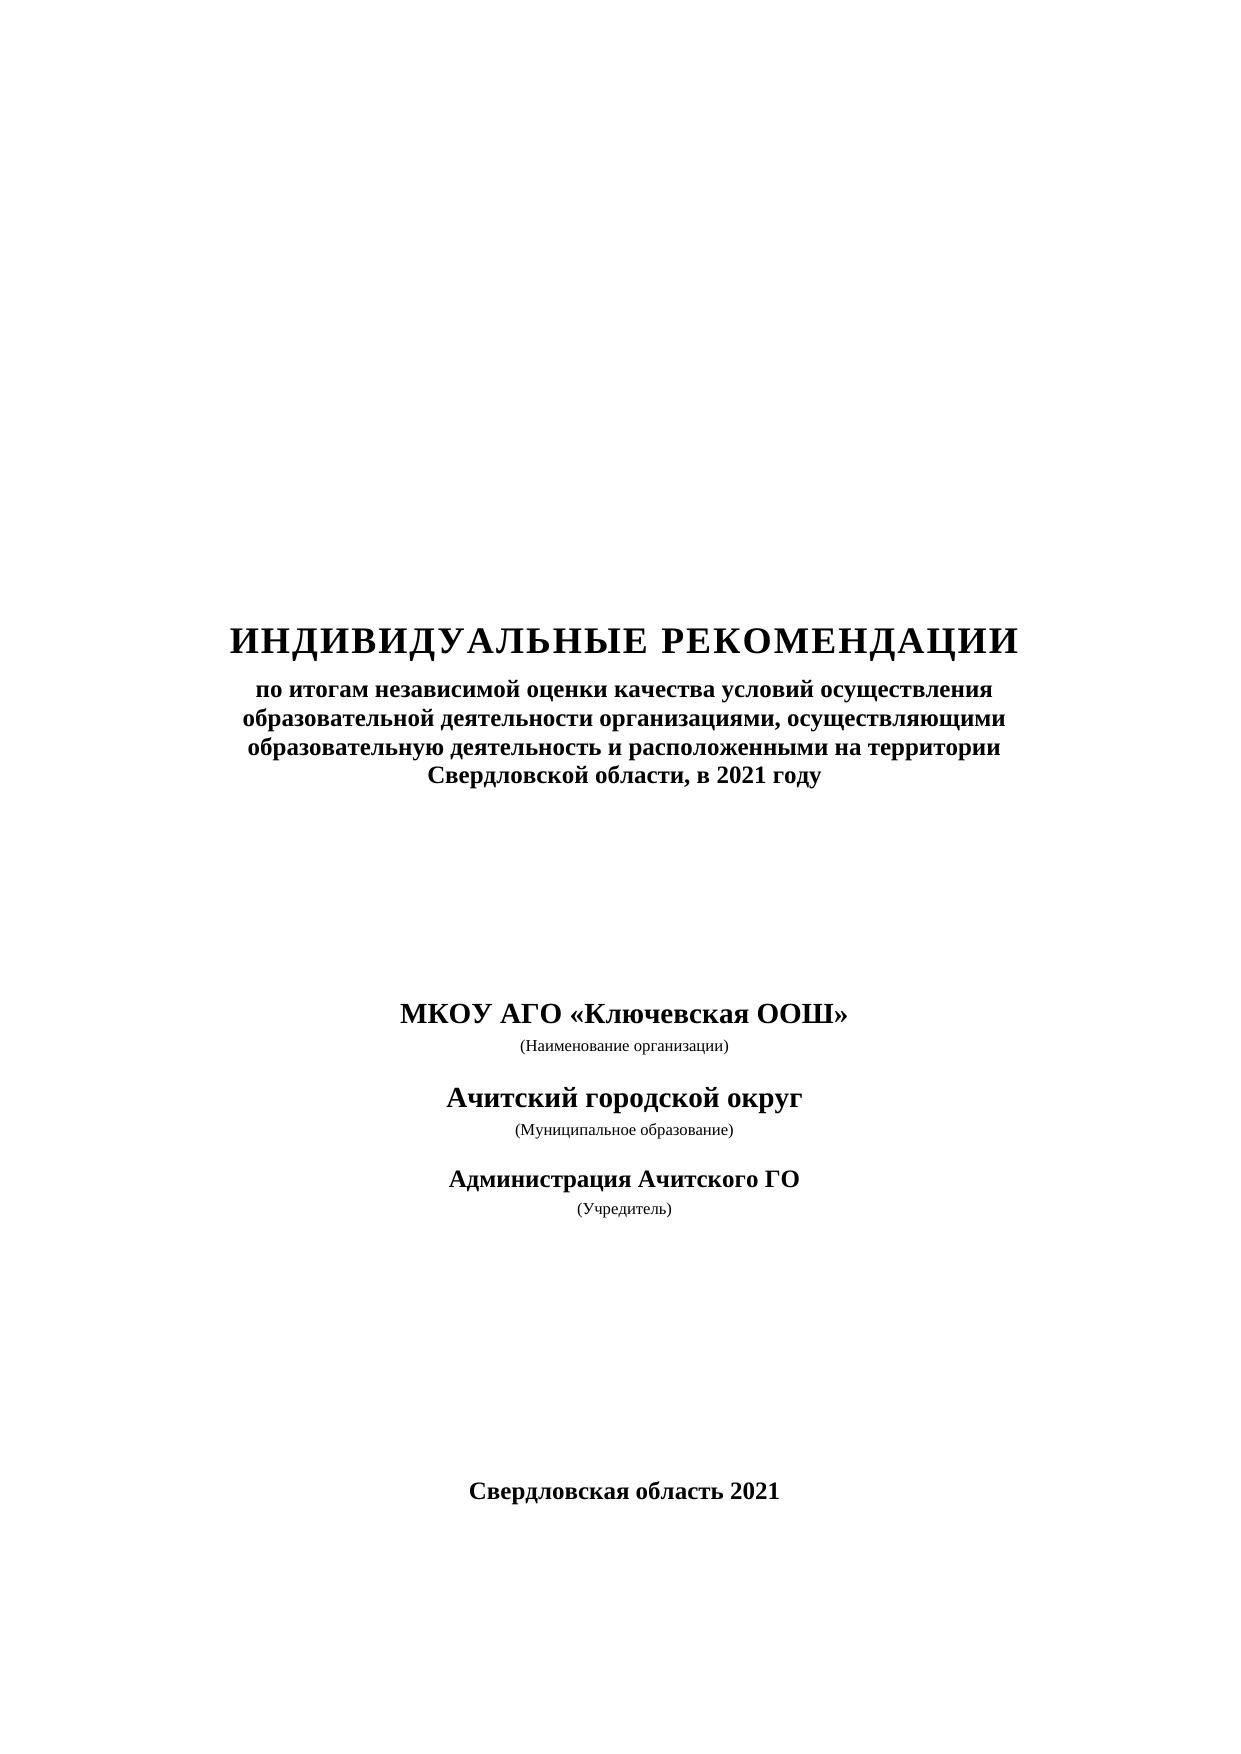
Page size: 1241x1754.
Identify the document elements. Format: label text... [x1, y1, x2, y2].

text (Муниципальное образование) [177, 1120, 1071, 1139]
text Ачитский городской округ [177, 1080, 1071, 1114]
text ИНДИВИДУАЛЬНЫЕ РЕКОМЕНДАЦИИ [177, 619, 1071, 662]
text (Наименование организации) [177, 1036, 1071, 1055]
text Администрация Ачитского ГО [177, 1164, 1071, 1193]
text (Учредитель) [177, 1199, 1071, 1218]
text Свердловская область 2021 [177, 1476, 1071, 1505]
text по итогам независимой оценки качества условий осуществления образовательной деятельности организациями, осуществляющими образовательную деятельность и расположенными на территории Свердловской области, в 2021 году [177, 674, 1071, 789]
text МКОУ АГО «Ключевская ООШ» [177, 996, 1071, 1030]
